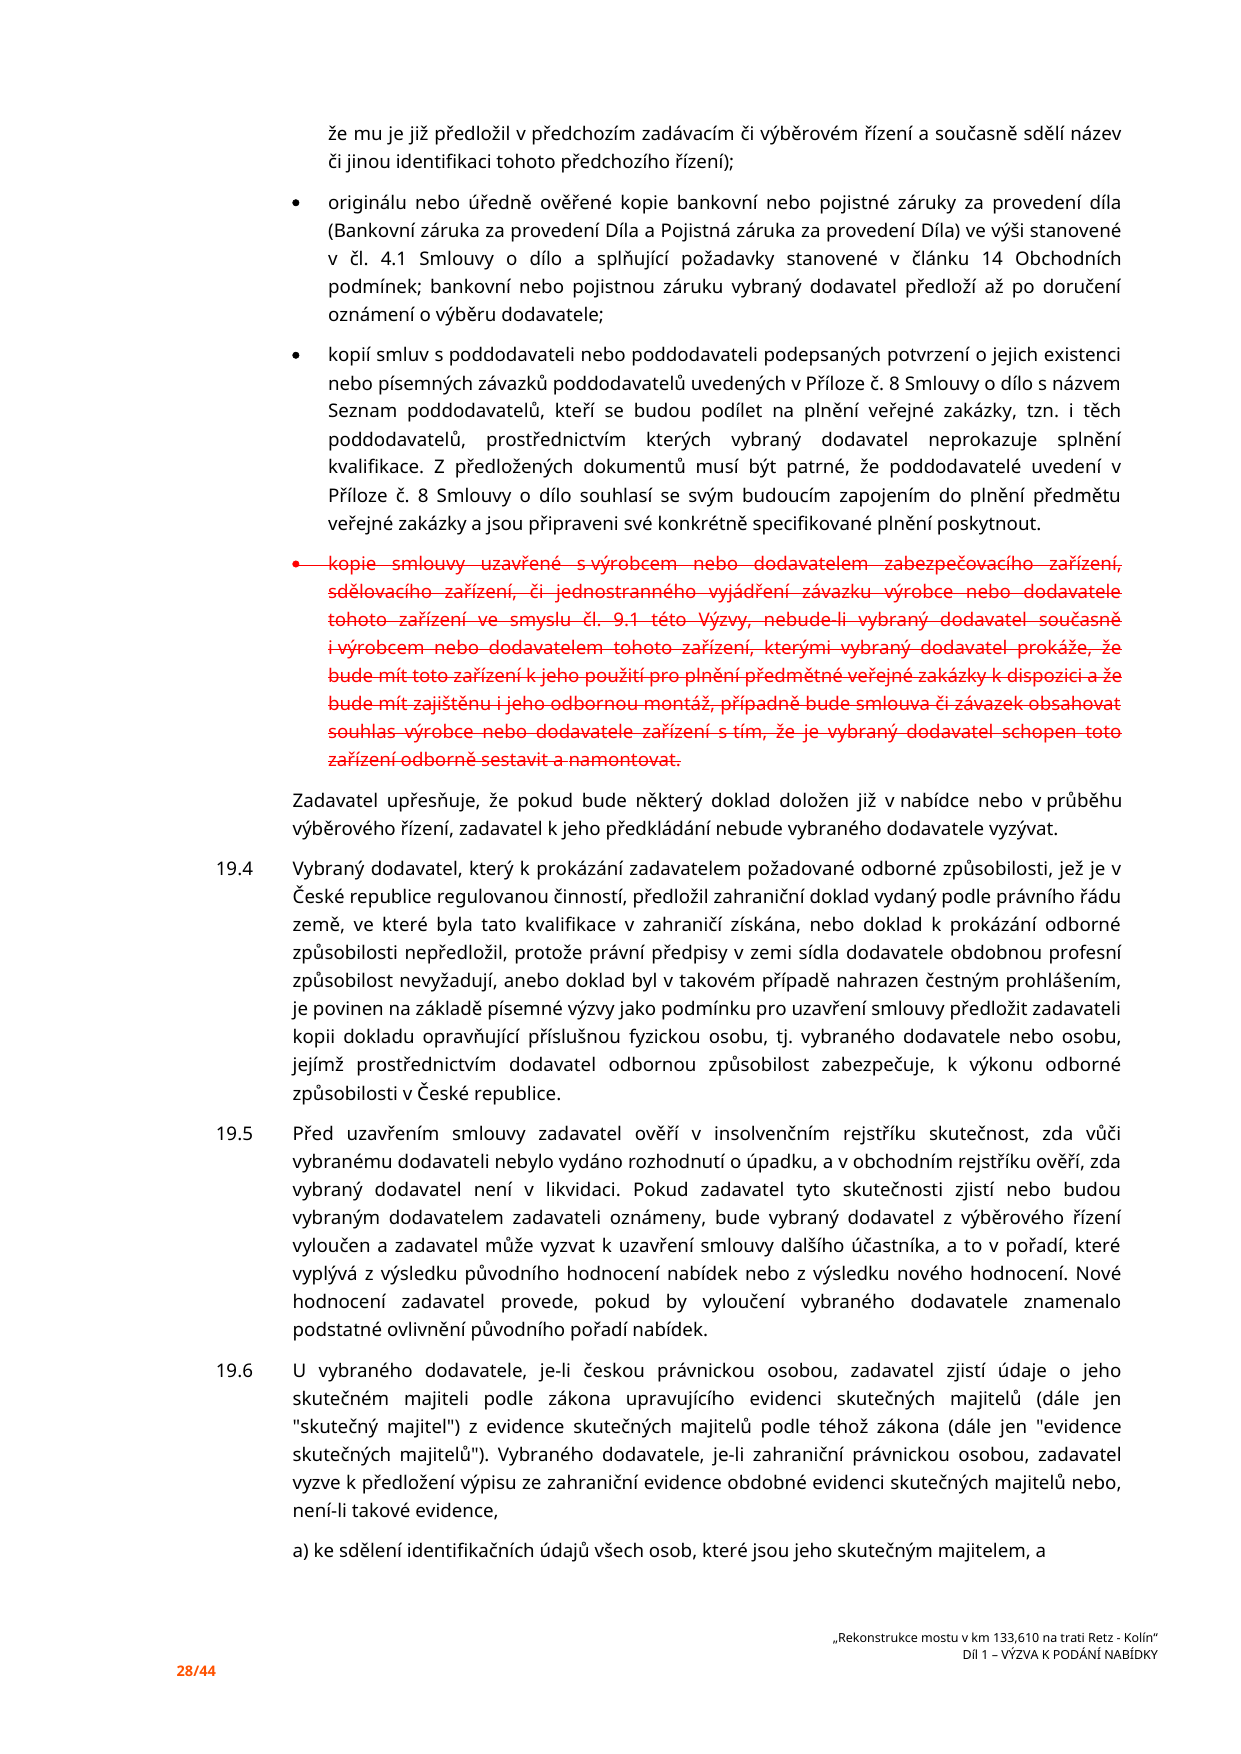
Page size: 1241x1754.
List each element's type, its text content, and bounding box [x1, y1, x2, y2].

text Vybraný dodavatel, který k prokázání zadavatelem požadované odborné způsobilosti, jež je v České republice regulovanou činností, předložil zahraniční doklad vydaný podle právního řádu země, ve které byla tato kvalifikace v zahraničí získána, nebo doklad k prokázání odborné způsobilosti nepředložil, protože právní předpisy v zemi sídla dodavatele obdobnou profesní způsobilost nevyžadují, anebo doklad byl v takovém případě nahrazen čestným prohlášením, je povinen na základě písemné výzvy jako podmínku pro uzavření smlouvy předložit zadavateli kopii dokladu opravňující příslušnou fyzickou osobu, tj. vybraného dodavatele nebo osobu, jejímž prostřednictvím dodavatel odbornou způsobilost zabezpečuje, k výkonu odborné způsobilosti v České republice. [216, 856, 1122, 1105]
text kopií smluv s poddodavateli nebo poddodavateli podepsaných potvrzení o jejich existenci nebo písemných závazků poddodavatelů uvedených v Příloze č. 8 Smlouvy o dílo s názvem Seznam poddodavatelů, kteří se budou podílet na plnění veřejné zakázky, tzn. i těch poddodavatelů, prostřednictvím kterých vybraný dodavatel neprokazuje splnění kvalifikace. Z předložených dokumentů musí být patrné, že poddodavatelé uvedení v Příloze č. 8 Smlouvy o dílo souhlasí se svým budoucím zapojením do plnění předmětu veřejné zakázky a jsou připraveni své konkrétně specifikované plnění poskytnout. [292, 342, 1122, 535]
text U vybraného dodavatele, je-li českou právnickou osobou, zadavatel zjistí údaje o jeho skutečném majiteli podle zákona upravujícího evidenci skutečných majitelů (dále jen "skutečný majitel") z evidence skutečných majitelů podle téhož zákona (dále jen "evidence skutečných majitelů"). Vybraného dodavatele, je-li zahraniční právnickou osobou, zadavatel vyzve k předložení výpisu ze zahraniční evidence obdobné evidenci skutečných majitelů nebo, není-li takové evidence, [216, 1357, 1122, 1523]
text kopie smlouvy uzavřené s výrobcem nebo dodavatelem zabezpečovacího zařízení, sdělovacího zařízení, či jednostranného vyjádření závazku výrobce nebo dodavatele tohoto zařízení ve smyslu čl. 9.1 této Výzvy, nebude-li vybraný dodavatel současně i výrobcem nebo dodavatelem tohoto zařízení, kterými vybraný dodavatel prokáže, že bude mít toto zařízení k jeho použití pro plnění předmětné veřejné zakázky k dispozici a že bude mít zajištěnu i jeho odbornou montáž, případně bude smlouva či závazek obsahovat souhlas výrobce nebo dodavatele zařízení s tím, že je vybraný dodavatel schopen toto zařízení odborně sestavit a namontovat. [292, 566, 1122, 772]
text a) ke sdělení identifikačních údajů všech osob, které jsou jeho skutečným majitelem, a [292, 1538, 1122, 1563]
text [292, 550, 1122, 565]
text Zadavatel upřesňuje, že pokud bude některý doklad doložen již v nabídce nebo v průběhu výběrového řízení, zadavatel k jeho předkládání nebude vybraného dodavatele vyzývat. [292, 787, 1122, 841]
text Před uzavřením smlouvy zadavatel ověří v insolvenčním rejstříku skutečnost, zda vůči vybranému dodavateli nebylo vydáno rozhodnutí o úpadku, a v obchodním rejstříku ověří, zda vybraný dodavatel není v likvidaci. Pokud zadavatel tyto skutečnosti zjistí nebo budou vybraným dodavatelem zadavateli oznámeny, bude vybraný dodavatel z výběrového řízení vyloučen a zadavatel může vyzvat k uzavření smlouvy dalšího účastníka, a to v pořadí, které vyplývá z výsledku původního hodnocení nabídek nebo z výsledku nového hodnocení. Nové hodnocení zadavatel provede, pokud by vyloučení vybraného dodavatele znamenalo podstatné ovlivnění původního pořadí nabídek. [216, 1120, 1122, 1342]
text originálu nebo úředně ověřené kopie bankovní nebo pojistné záruky za provedení díla (Bankovní záruka za provedení Díla a Pojistná záruka za provedení Díla) ve výši stanovené v čl. 4.1 Smlouvy o dílo a splňující požadavky stanovené v článku 14 Obchodních podmínek; bankovní nebo pojistnou záruku vybraný dodavatel předloží až po doručení oznámení o výběru dodavatele; [292, 189, 1122, 327]
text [292, 121, 1122, 174]
